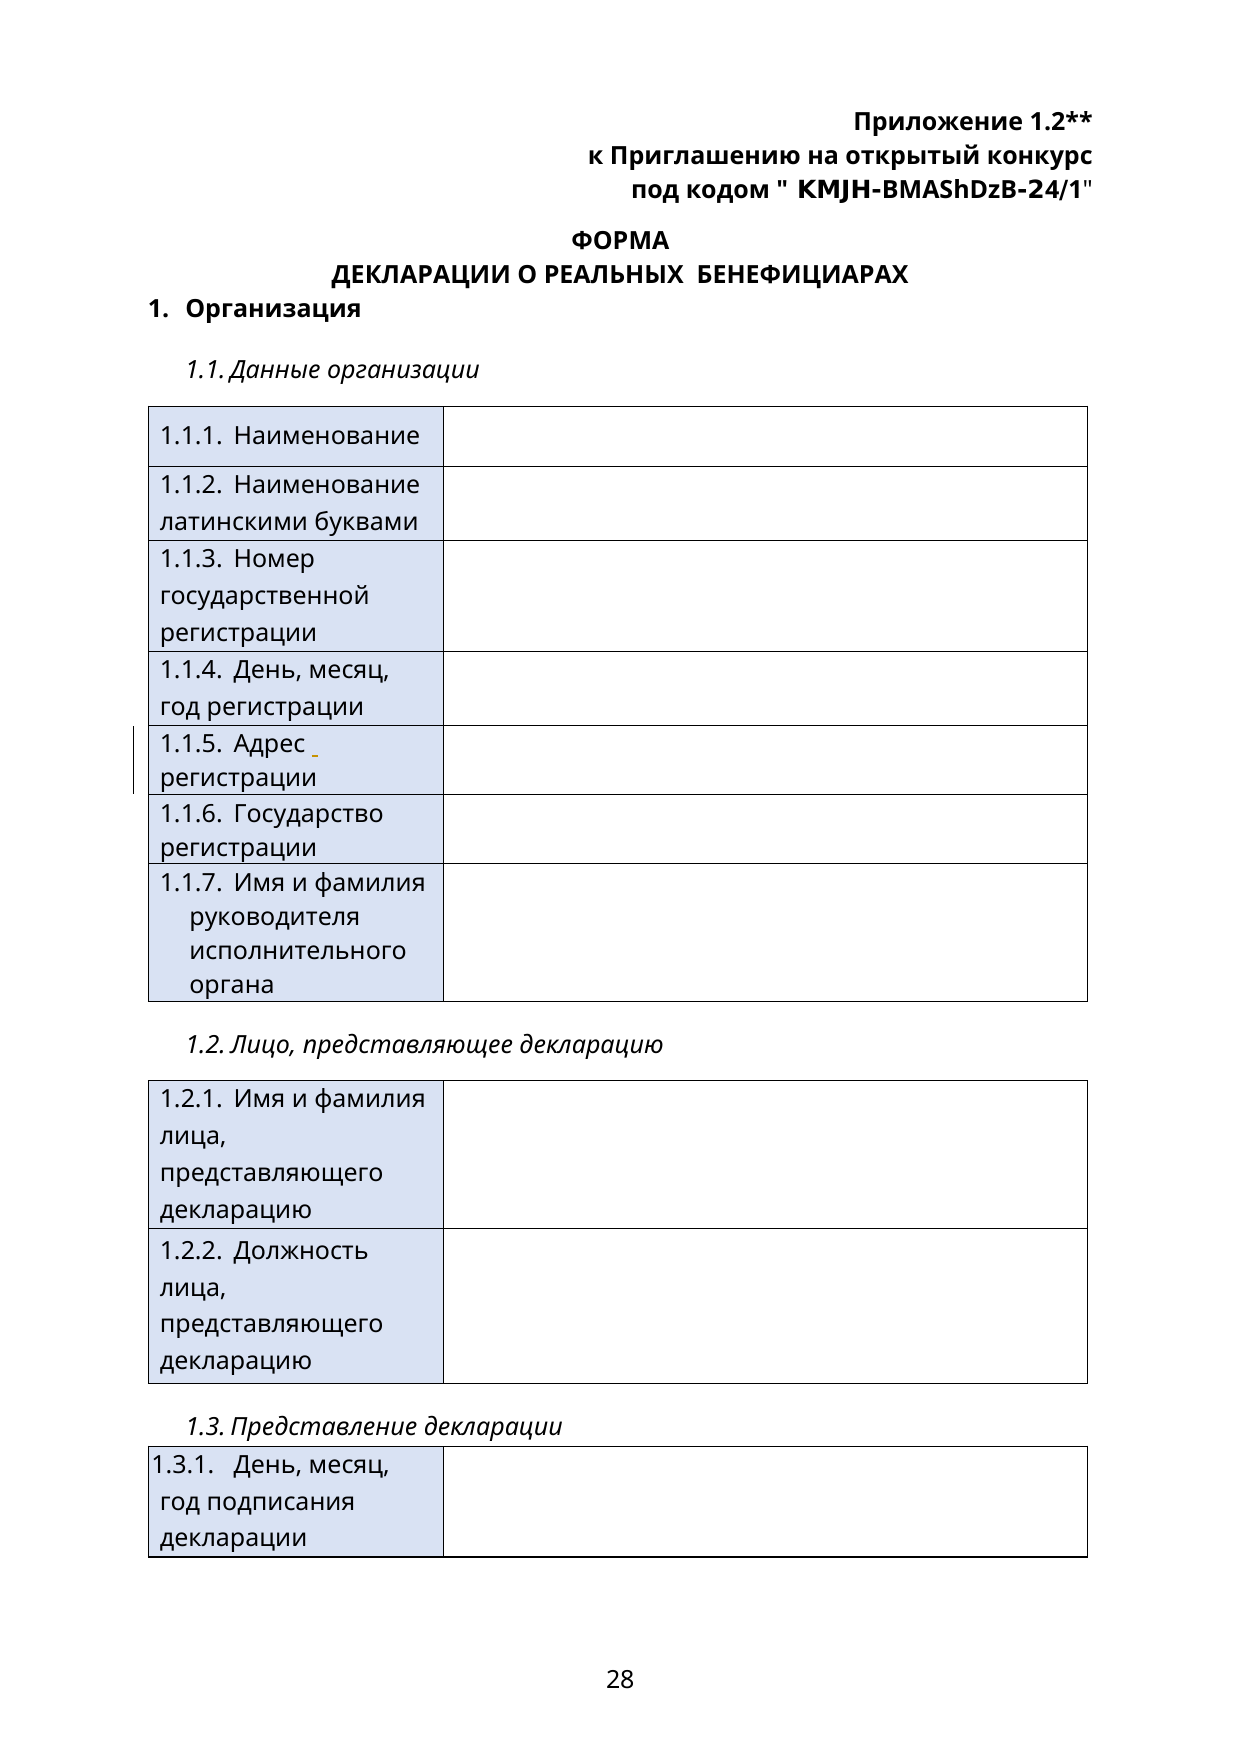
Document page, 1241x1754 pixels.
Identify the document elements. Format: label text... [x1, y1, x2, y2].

table_cell Имя и фамилия руководителя исполнительного органа [149, 864, 443, 1001]
list Данные организации [185, 352, 1092, 386]
table_cell [444, 795, 1087, 863]
list Организация [148, 290, 1092, 324]
table_cell Адрес регистрации [149, 726, 443, 794]
list Лицо, представляющее декларацию [185, 1027, 1092, 1061]
table_cell Государство регистрации [149, 795, 443, 863]
table_header [444, 407, 1087, 466]
table_header День, месяц, год подписания декларации [149, 1447, 443, 1556]
table_cell [444, 864, 1087, 1001]
list Представление декларации [185, 1409, 1092, 1443]
table_cell [444, 726, 1087, 794]
table_cell [444, 1229, 1087, 1383]
table_cell [444, 467, 1087, 540]
text ФОРМА [148, 222, 1092, 256]
text ДЕКЛАРАЦИИ О РЕАЛЬНЫХ БЕНЕФИЦИАРАХ [148, 256, 1092, 290]
table_cell [444, 652, 1087, 725]
table_cell Должность лица, представляющего декларацию [149, 1229, 443, 1383]
table_cell Наименование латинскими буквами [149, 467, 443, 540]
table_header Имя и фамилия лица, представляющего декларацию [149, 1081, 443, 1228]
text к Приглашению на открытый конкурс под кодом " KMJH-BMAShDzB-24/1" [148, 137, 1092, 206]
table_header [444, 1447, 1087, 1556]
table_cell День, месяц, год регистрации [149, 652, 443, 725]
table_cell [444, 541, 1087, 651]
table_header Наименование [149, 407, 443, 466]
text Приложение 1.2** [148, 103, 1092, 137]
table_cell Номер государственной регистрации [149, 541, 443, 651]
table_header [444, 1081, 1087, 1228]
